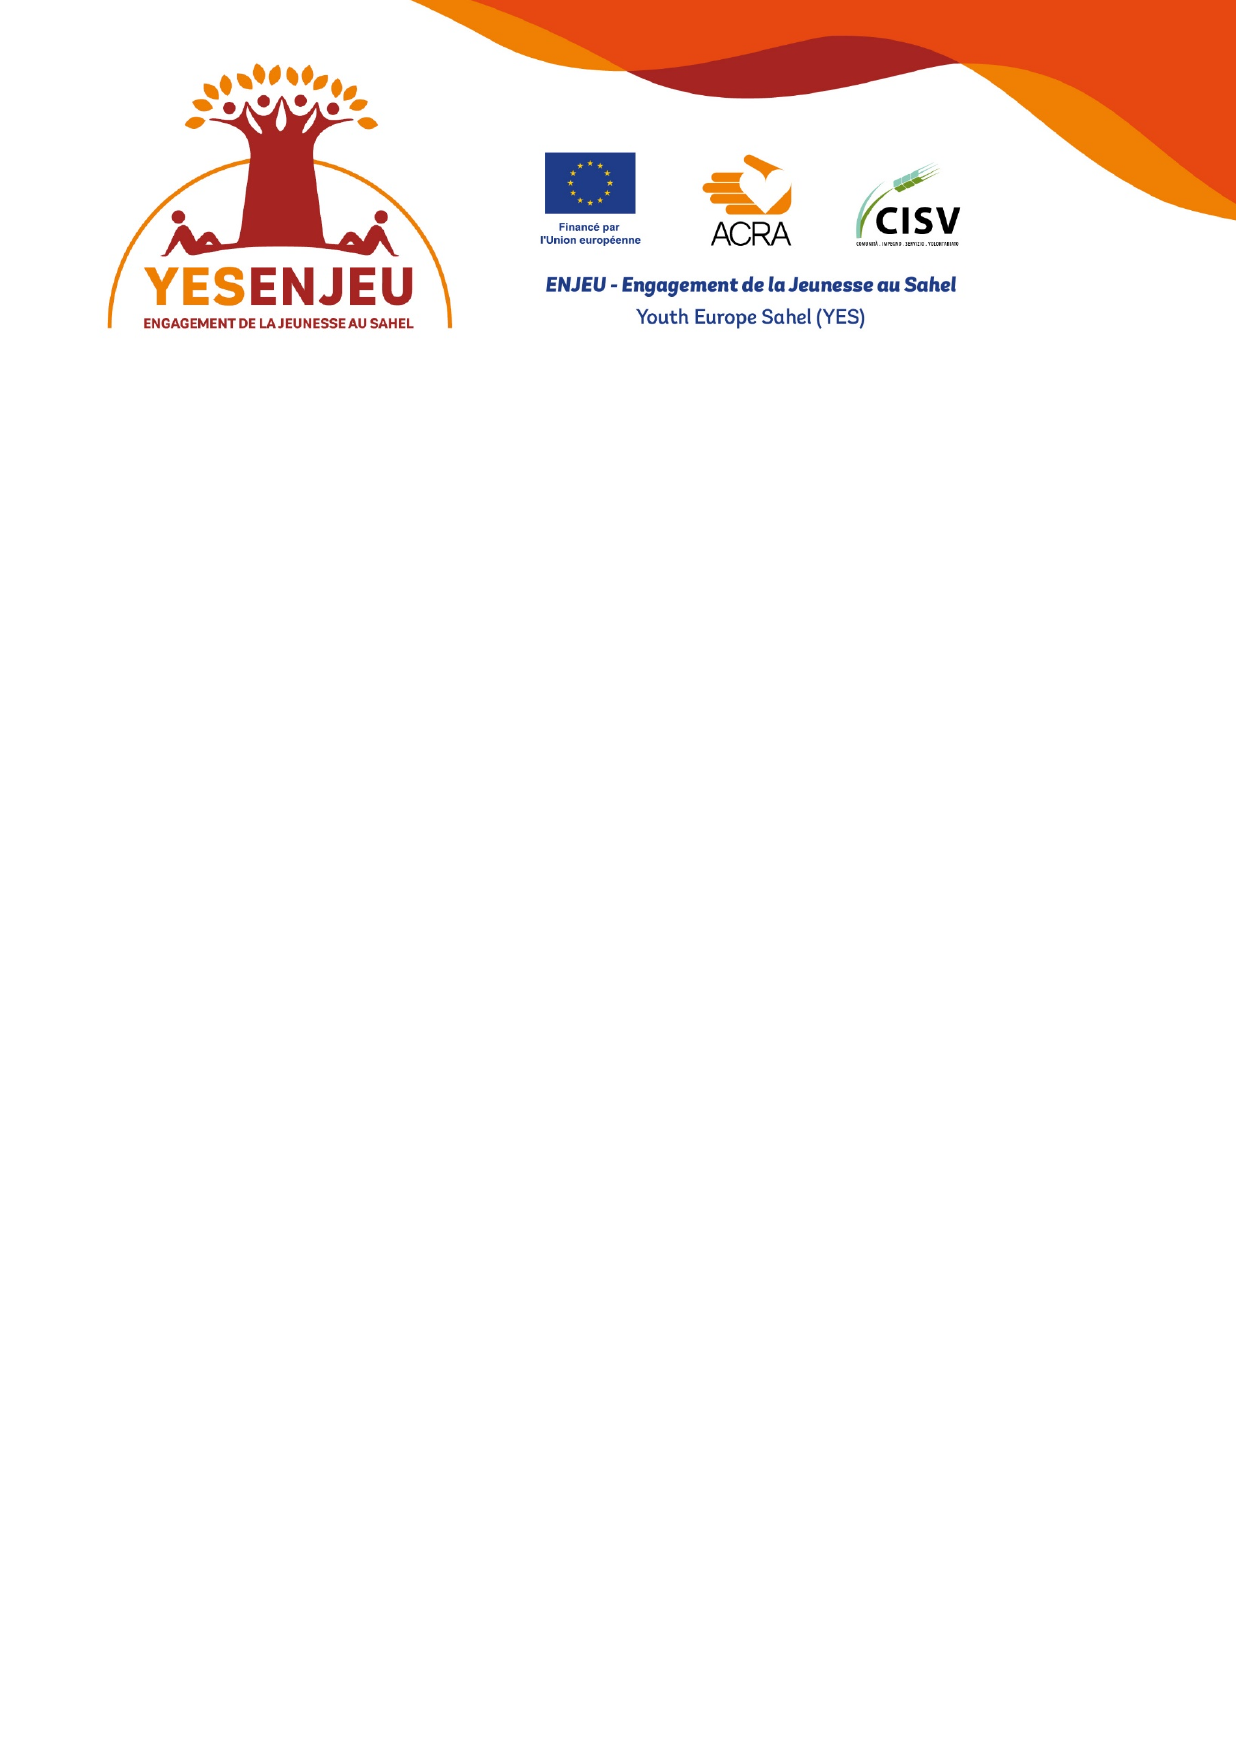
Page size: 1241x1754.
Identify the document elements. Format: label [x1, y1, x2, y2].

picture [85, 0, 1236, 349]
